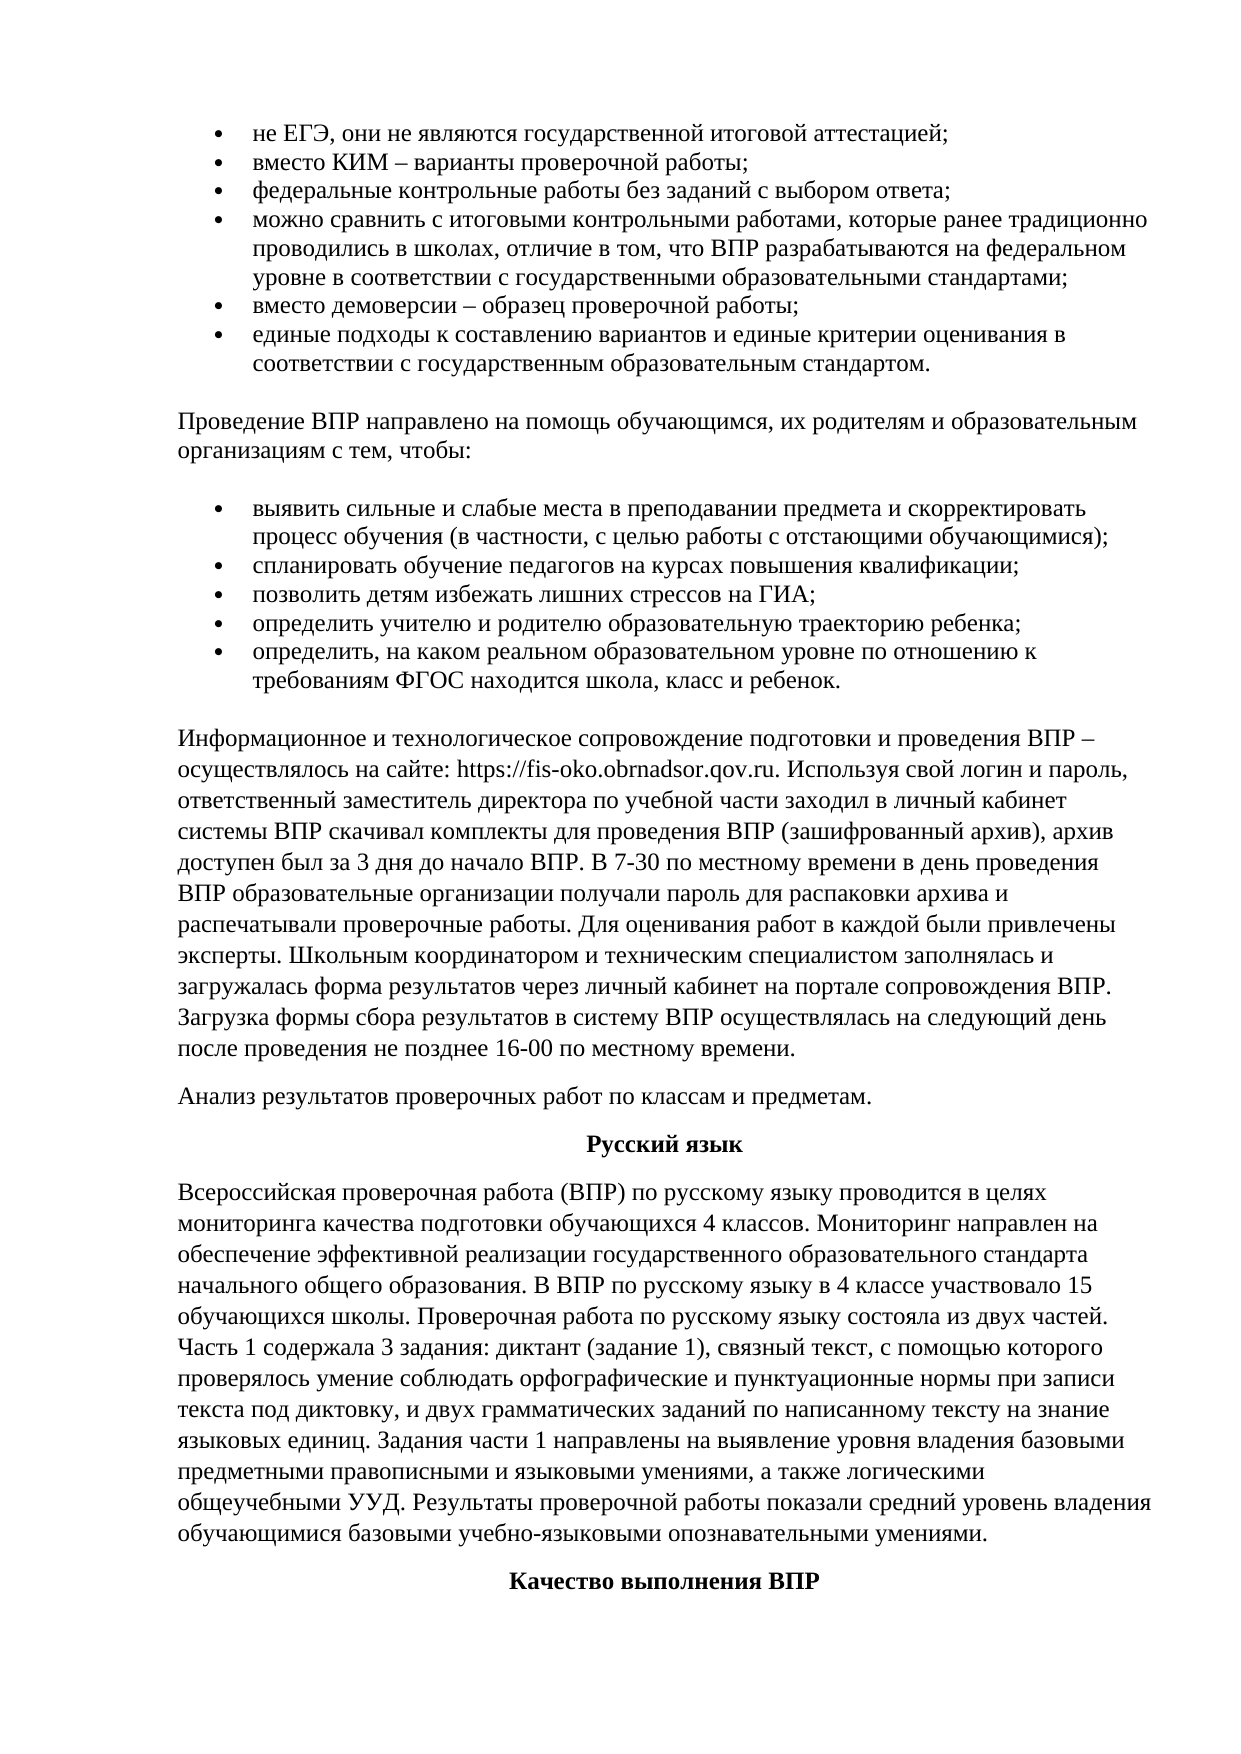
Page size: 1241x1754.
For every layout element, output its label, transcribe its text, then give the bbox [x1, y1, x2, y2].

list спланировать обучение педагогов на курсах повышения квалификации; [215, 550, 1152, 579]
text Русский язык [177, 1129, 1152, 1158]
text Информационное и технологическое сопровождение подготовки и проведения ВПР – осуществлялось на сайте: https://fis-oko.obrnadsor.qov.ru. Используя свой логин и пароль, ответственный заместитель директора по учебной части заходил в личный кабинет системы ВПР скачивал комплекты для проведения ВПР (зашифрованный архив), архив доступен был за 3 дня до начало ВПР. В 7-30 по местному времени в день проведения ВПР образовательные организации получали пароль для распаковки архива и распечатывали проверочные работы. Для оценивания работ в каждой были привлечены эксперты. Школьным координатором и техническим специалистом заполнялась и загружалась форма результатов через личный кабинет на портале сопровождения ВПР. Загрузка формы сбора результатов в систему ВПР осуществлялась на следующий день после проведения не позднее 16-00 по местному времени. [177, 723, 1152, 1062]
text Анализ результатов проверочных работ по классам и предметам. [177, 1081, 1152, 1110]
list федеральные контрольные работы без заданий с выбором ответа; [215, 176, 1152, 204]
text Проведение ВПР направлено на помощь обучающимся, их родителям и образовательным организациям с тем, чтобы: [177, 406, 1152, 463]
list вместо КИМ – варианты проверочной работы; [215, 147, 1152, 176]
list не ЕГЭ, они не являются государственной итоговой аттестацией; [215, 118, 1152, 147]
list определить, на каком реальном образовательном уровне по отношению к требованиям ФГОС находится школа, класс и ребенок. [215, 636, 1152, 694]
text Всероссийская проверочная работа (ВПР) по русскому языку проводится в целях мониторинга качества подготовки обучающихся 4 классов. Мониторинг направлен на обеспечение эффективной реализации государственного образовательного стандарта начального общего образования. В ВПР по русскому языку в 4 классе участвовало 15 обучающихся школы. Проверочная работа по русскому языку состояла из двух частей. Часть 1 содержала 3 задания: диктант (задание 1), связный текст, с помощью которого проверялось умение соблюдать орфографические и пунктуационные нормы при записи текста под диктовку, и двух грамматических заданий по написанному тексту на знание языковых единиц. Задания части 1 направлены на выявление уровня владения базовыми предметными правописными и языковыми умениями, а также логическими общеучебными УУД. Результаты проверочной работы показали средний уровень владения обучающимися базовыми учебно-языковыми опознавательными умениями. [177, 1177, 1152, 1547]
list единые подходы к составлению вариантов и единые критерии оценивания в соответствии с государственным образовательным стандартом. [215, 319, 1152, 377]
list выявить сильные и слабые места в преподавании предмета и скорректировать процесс обучения (в частности, с целью работы с отстающими обучающимися); [215, 493, 1152, 550]
list можно сравнить с итоговыми контрольными работами, которые ранее традиционно проводились в школах, отличие в том, что ВПР разрабатываются на федеральном уровне в соответствии с государственными образовательными стандартами; [215, 204, 1152, 291]
list позволить детям избежать лишних стрессов на ГИА; [215, 579, 1152, 608]
list определить учителю и родителю образовательную траекторию ребенка; [215, 608, 1152, 636]
list вместо демоверсии – образец проверочной работы; [215, 291, 1152, 319]
text Качество выполнения ВПР [177, 1566, 1152, 1594]
